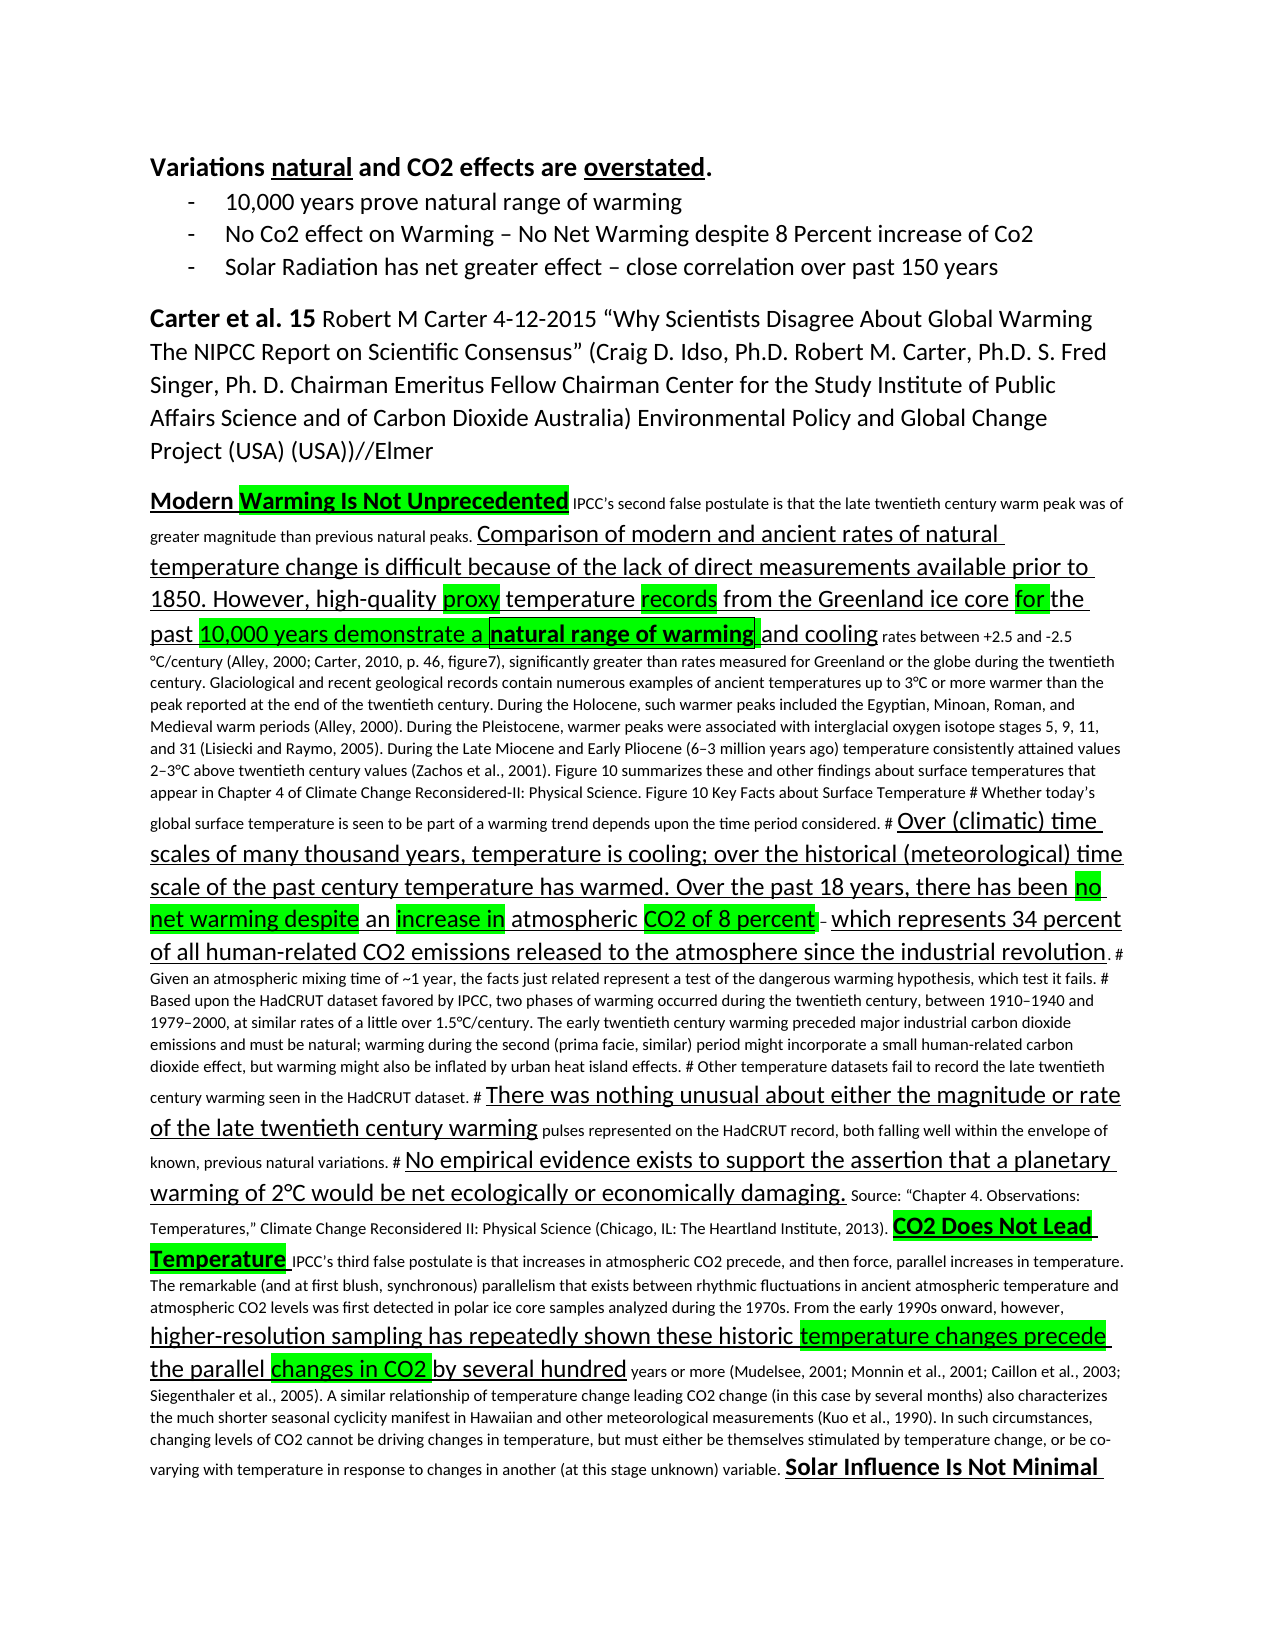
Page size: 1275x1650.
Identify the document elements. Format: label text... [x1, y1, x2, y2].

list Solar Radiation has net greater effect – close correlation over past 150 years [187, 251, 1125, 282]
list No Co2 effect on Warming – No Net Warming despite 8 Percent increase of Co2 [187, 218, 1125, 249]
subtitle Variations natural and CO2 effects are overstated. [150, 150, 1125, 183]
text Carter et al. 15 Robert M Carter 4-12-2015 “Why Scientists Disagree About Global Warming The NIPCC Report on Scientific Consensus” (Craig D. Idso, Ph.D. Robert M. Carter, Ph.D. S. Fred Singer, Ph. D. Chairman Emeritus Fellow Chairman Center for the Study Institute of Public Affairs Science and of Carbon Dioxide Australia) Environmental Policy and Global Change Project (USA) (USA))//Elmer [150, 301, 1125, 466]
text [150, 485, 1125, 1482]
list 10,000 years prove natural range of warming [187, 186, 1125, 216]
